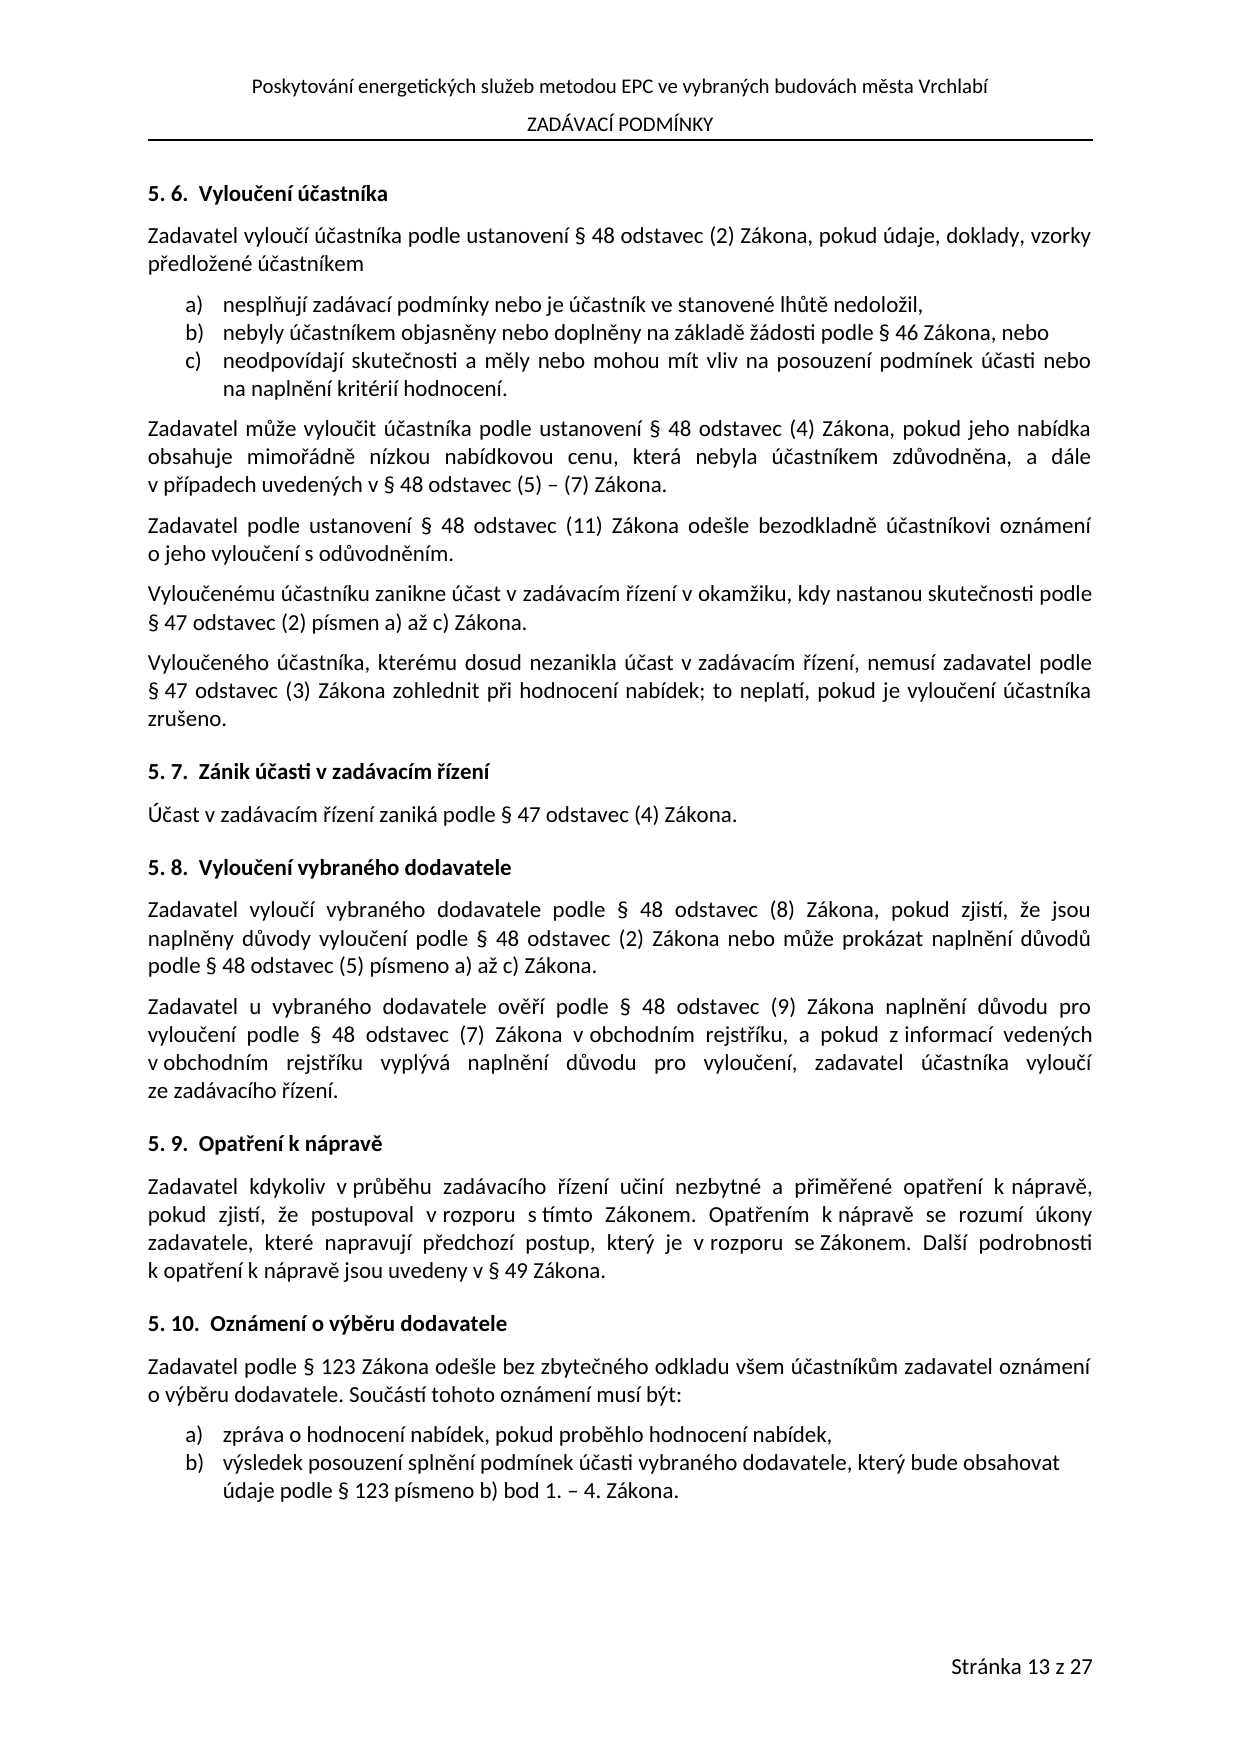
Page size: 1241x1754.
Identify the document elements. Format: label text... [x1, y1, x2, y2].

subtitle Vyloučení účastníka [147, 179, 1093, 207]
text Zadavatel vyloučí vybraného dodavatele podle § 48 odstavec (8) Zákona, pokud zjistí, že jsou naplněny důvody vyloučení podle § 48 odstavec (2) Zákona nebo může prokázat naplnění důvodů podle § 48 odstavec (5) písmeno a) až c) Zákona. [148, 896, 1093, 980]
text Vyloučenému účastníku zanikne účast v zadávacím řízení v okamžiku, kdy nastanou skutečnosti podle § 47 odstavec (2) písmen a) až c) Zákona. [148, 579, 1093, 636]
text Účast v zadávacím řízení zaniká podle § 47 odstavec (4) Zákona. [148, 800, 1093, 828]
text Zadavatel u vybraného dodavatele ověří podle § 48 odstavec (9) Zákona naplnění důvodu pro vyloučení podle § 48 odstavec (7) Zákona v obchodním rejstříku, a pokud z informací vedených v obchodním rejstříku vyplývá naplnění důvodu pro vyloučení, zadavatel účastníka vyloučí ze zadávacího řízení. [148, 992, 1093, 1104]
list neodpovídají skutečnosti a měly nebo mohou mít vliv na posouzení podmínek účasti nebo na naplnění kritérií hodnocení. [185, 346, 1093, 402]
text Zadavatel může vyloučit účastníka podle ustanovení § 48 odstavec (4) Zákona, pokud jeho nabídka obsahuje mimořádně nízkou nabídkovou cenu, která nebyla účastníkem zdůvodněna, a dále v případech uvedených v § 48 odstavec (5) – (7) Zákona. [148, 414, 1093, 498]
list nesplňují zadávací podmínky nebo je účastník ve stanovené lhůtě nedoložil, [185, 290, 1093, 318]
subtitle Oznámení o výběru dodavatele [147, 1309, 1093, 1337]
list výsledek posouzení splnění podmínek účasti vybraného dodavatele, který bude obsahovat údaje podle § 123 písmeno b) bod 1. – 4. Zákona. [185, 1448, 1093, 1504]
list zpráva o hodnocení nabídek, pokud proběhlo hodnocení nabídek, [185, 1420, 1093, 1448]
text Zadavatel vyloučí účastníka podle ustanovení § 48 odstavec (2) Zákona, pokud údaje, doklady, vzorky předložené účastníkem [148, 221, 1093, 277]
text Zadavatel podle ustanovení § 48 odstavec (11) Zákona odešle bezodkladně účastníkovi oznámení o jeho vyloučení s odůvodněním. [148, 511, 1093, 567]
text Zadavatel podle § 123 Zákona odešle bez zbytečného odkladu všem účastníkům zadavatel oznámení o výběru dodavatele. Součástí tohoto oznámení musí být: [148, 1352, 1093, 1408]
subtitle Opatření k nápravě [147, 1129, 1093, 1157]
list nebyly účastníkem objasněny nebo doplněny na základě žádosti podle § 46 Zákona, nebo [185, 318, 1093, 346]
text Vyloučeného účastníka, kterému dosud nezanikla účast v zadávacím řízení, nemusí zadavatel podle § 47 odstavec (3) Zákona zohlednit při hodnocení nabídek; to neplatí, pokud je vyloučení účastníka zrušeno. [148, 648, 1093, 732]
subtitle Zánik účasti v zadávacím řízení [147, 757, 1093, 785]
subtitle Vyloučení vybraného dodavatele [147, 853, 1093, 881]
text Zadavatel kdykoliv v průběhu zadávacího řízení učiní nezbytné a přiměřené opatření k nápravě, pokud zjistí, že postupoval v rozporu s tímto Zákonem. Opatřením k nápravě se rozumí úkony zadavatele, které napravují předchozí postup, který je v rozporu se Zákonem. Další podrobnosti k opatření k nápravě jsou uvedeny v § 49 Zákona. [148, 1172, 1093, 1284]
